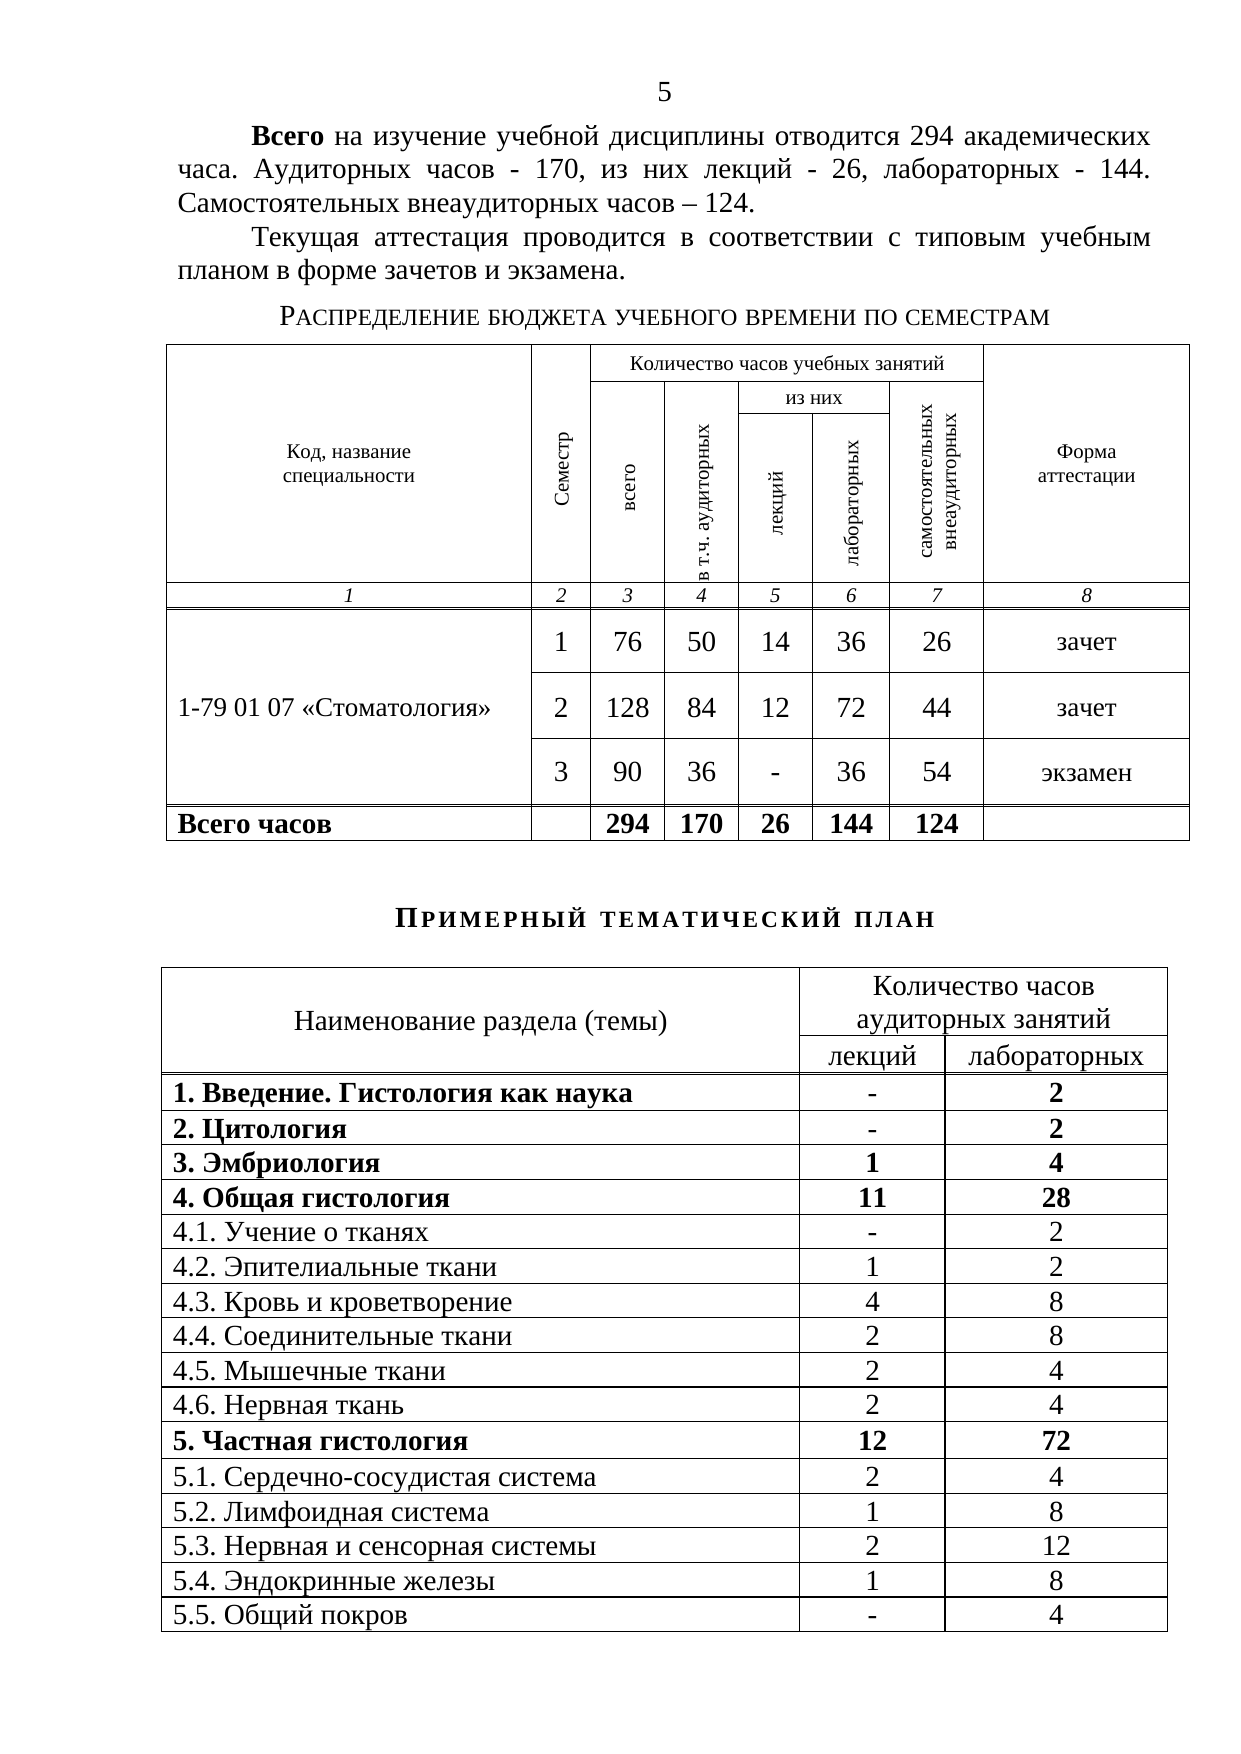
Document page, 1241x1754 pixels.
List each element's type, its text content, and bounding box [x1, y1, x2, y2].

table_cell 36 [665, 739, 738, 803]
text Примерный тематический план [177, 900, 1152, 933]
table_cell 1 [800, 1563, 944, 1596]
table_cell 5. Частная гистология [162, 1422, 799, 1458]
table_cell 4 [946, 1145, 1167, 1179]
table_cell 12 [739, 673, 812, 738]
table_header Количество часов аудиторных занятий [800, 968, 1167, 1035]
table_header Код, название специальности [167, 345, 531, 582]
table_cell 2. Цитология [162, 1111, 799, 1144]
table_cell 8 [946, 1563, 1167, 1596]
table_cell - [800, 1075, 944, 1110]
table_cell 5.4. Эндокринные железы [162, 1563, 799, 1596]
table_cell 2 [800, 1388, 944, 1421]
table_cell 4.2. Эпителиальные ткани [162, 1249, 799, 1283]
table_cell Всего часов [167, 807, 531, 840]
table_header Форма аттестации [984, 345, 1189, 582]
table_cell 2 [946, 1075, 1167, 1110]
table_cell лекций [739, 414, 812, 582]
table_cell 36 [813, 739, 889, 803]
table_cell в т.ч. аудиторных [665, 382, 738, 582]
table_cell 4.4. Соединительные ткани [162, 1318, 799, 1352]
table_cell 2 [946, 1215, 1167, 1248]
table_cell 54 [890, 739, 983, 803]
text Текущая аттестация проводится в соответствии с типовым учебным планом в форме зачетов и экзамена. [177, 219, 1152, 286]
table_cell - [739, 739, 812, 803]
table_cell самостоятельных внеаудиторных [890, 382, 983, 582]
table_cell 2 [800, 1318, 944, 1352]
table_cell 4.6. Нервная ткань [162, 1388, 799, 1421]
table_cell 1 [532, 610, 590, 672]
table_cell 1 [167, 583, 531, 607]
table_cell 5.2. Лимфоидная система [162, 1494, 799, 1527]
table_cell - [800, 1111, 944, 1144]
table_cell 7 [890, 583, 983, 607]
table_cell 4.1. Учение о тканях [162, 1215, 799, 1248]
table_cell 76 [591, 610, 664, 672]
table_cell 124 [890, 807, 983, 840]
table_cell 2 [532, 583, 590, 607]
table_cell 8 [984, 583, 1189, 607]
table_cell экзамен [984, 739, 1189, 803]
table_cell всего [591, 382, 664, 582]
table_cell лабораторных [813, 414, 889, 582]
table_cell 4.5. Мышечные ткани [162, 1353, 799, 1386]
table_cell лабораторных [946, 1036, 1167, 1072]
table_cell 1 [800, 1494, 944, 1527]
table_cell зачет [984, 673, 1189, 738]
table_cell 5.3. Нервная и сенсорная системы [162, 1528, 799, 1562]
table_cell 2 [946, 1249, 1167, 1283]
table_cell 2 [800, 1528, 944, 1562]
table_cell 84 [665, 673, 738, 738]
table_cell 4.3. Кровь и кроветворение [162, 1284, 799, 1317]
table_cell 128 [591, 673, 664, 738]
table_cell 2 [800, 1353, 944, 1386]
table_cell 26 [890, 610, 983, 672]
table_cell 4. Общая гистология [162, 1180, 799, 1213]
table_cell 2 [946, 1111, 1167, 1144]
table_cell 4 [946, 1598, 1167, 1631]
table_cell 2 [532, 673, 590, 738]
table_cell 2 [800, 1459, 944, 1493]
table_cell 4 [946, 1353, 1167, 1386]
table_cell 4 [946, 1388, 1167, 1421]
table_cell 5 [739, 583, 812, 607]
table_cell 14 [739, 610, 812, 672]
table_cell 1 [800, 1249, 944, 1283]
table_cell 90 [591, 739, 664, 803]
text Распределение бюджета учебного времени по семестрам [177, 298, 1152, 332]
table_cell [532, 807, 590, 840]
table_cell 12 [800, 1422, 944, 1458]
table_cell 144 [813, 807, 889, 840]
table_cell 8 [946, 1494, 1167, 1527]
table_cell зачет [984, 610, 1189, 672]
table_cell 8 [946, 1284, 1167, 1317]
table_cell 11 [800, 1180, 944, 1213]
table_cell 3. Эмбриология [162, 1145, 799, 1179]
table_cell 72 [813, 673, 889, 738]
table_cell 26 [739, 807, 812, 840]
table_cell 1 [800, 1145, 944, 1179]
table_cell лекций [800, 1036, 944, 1072]
table_cell 28 [946, 1180, 1167, 1213]
table_cell из них [739, 382, 889, 413]
table_cell 3 [532, 739, 590, 803]
table_header Семестр [532, 345, 590, 582]
table_cell 294 [591, 807, 664, 840]
table_cell 36 [813, 610, 889, 672]
table_cell 4 [800, 1284, 944, 1317]
table_cell - [800, 1598, 944, 1631]
table_header Наименование раздела (темы) [162, 968, 799, 1072]
table_cell 44 [890, 673, 983, 738]
text Всего на изучение учебной дисциплины отводится 294 академических часа. Аудиторных часов - 170, из них лекций - 26, лабораторных - 144. Самостоятельных внеаудиторных часов – 124. [177, 118, 1152, 219]
table_cell - [800, 1215, 944, 1248]
table_cell 5.1. Сердечно-сосудистая система [162, 1459, 799, 1493]
table_cell 170 [665, 807, 738, 840]
table_cell 12 [946, 1528, 1167, 1562]
table_cell 50 [665, 610, 738, 672]
table_cell 6 [813, 583, 889, 607]
table_cell 3 [591, 583, 664, 607]
table_cell 1. Введение. Гистология как наука [162, 1075, 799, 1110]
table_cell [984, 807, 1189, 840]
table_cell 72 [946, 1422, 1167, 1458]
table_cell 5.5. Общий покров [162, 1598, 799, 1631]
table_cell 1-79 01 07 «Стоматология» [167, 610, 531, 803]
table_header Количество часов учебных занятий [591, 345, 983, 381]
table_cell 4 [665, 583, 738, 607]
table_cell 4 [946, 1459, 1167, 1493]
table_cell 8 [946, 1318, 1167, 1352]
